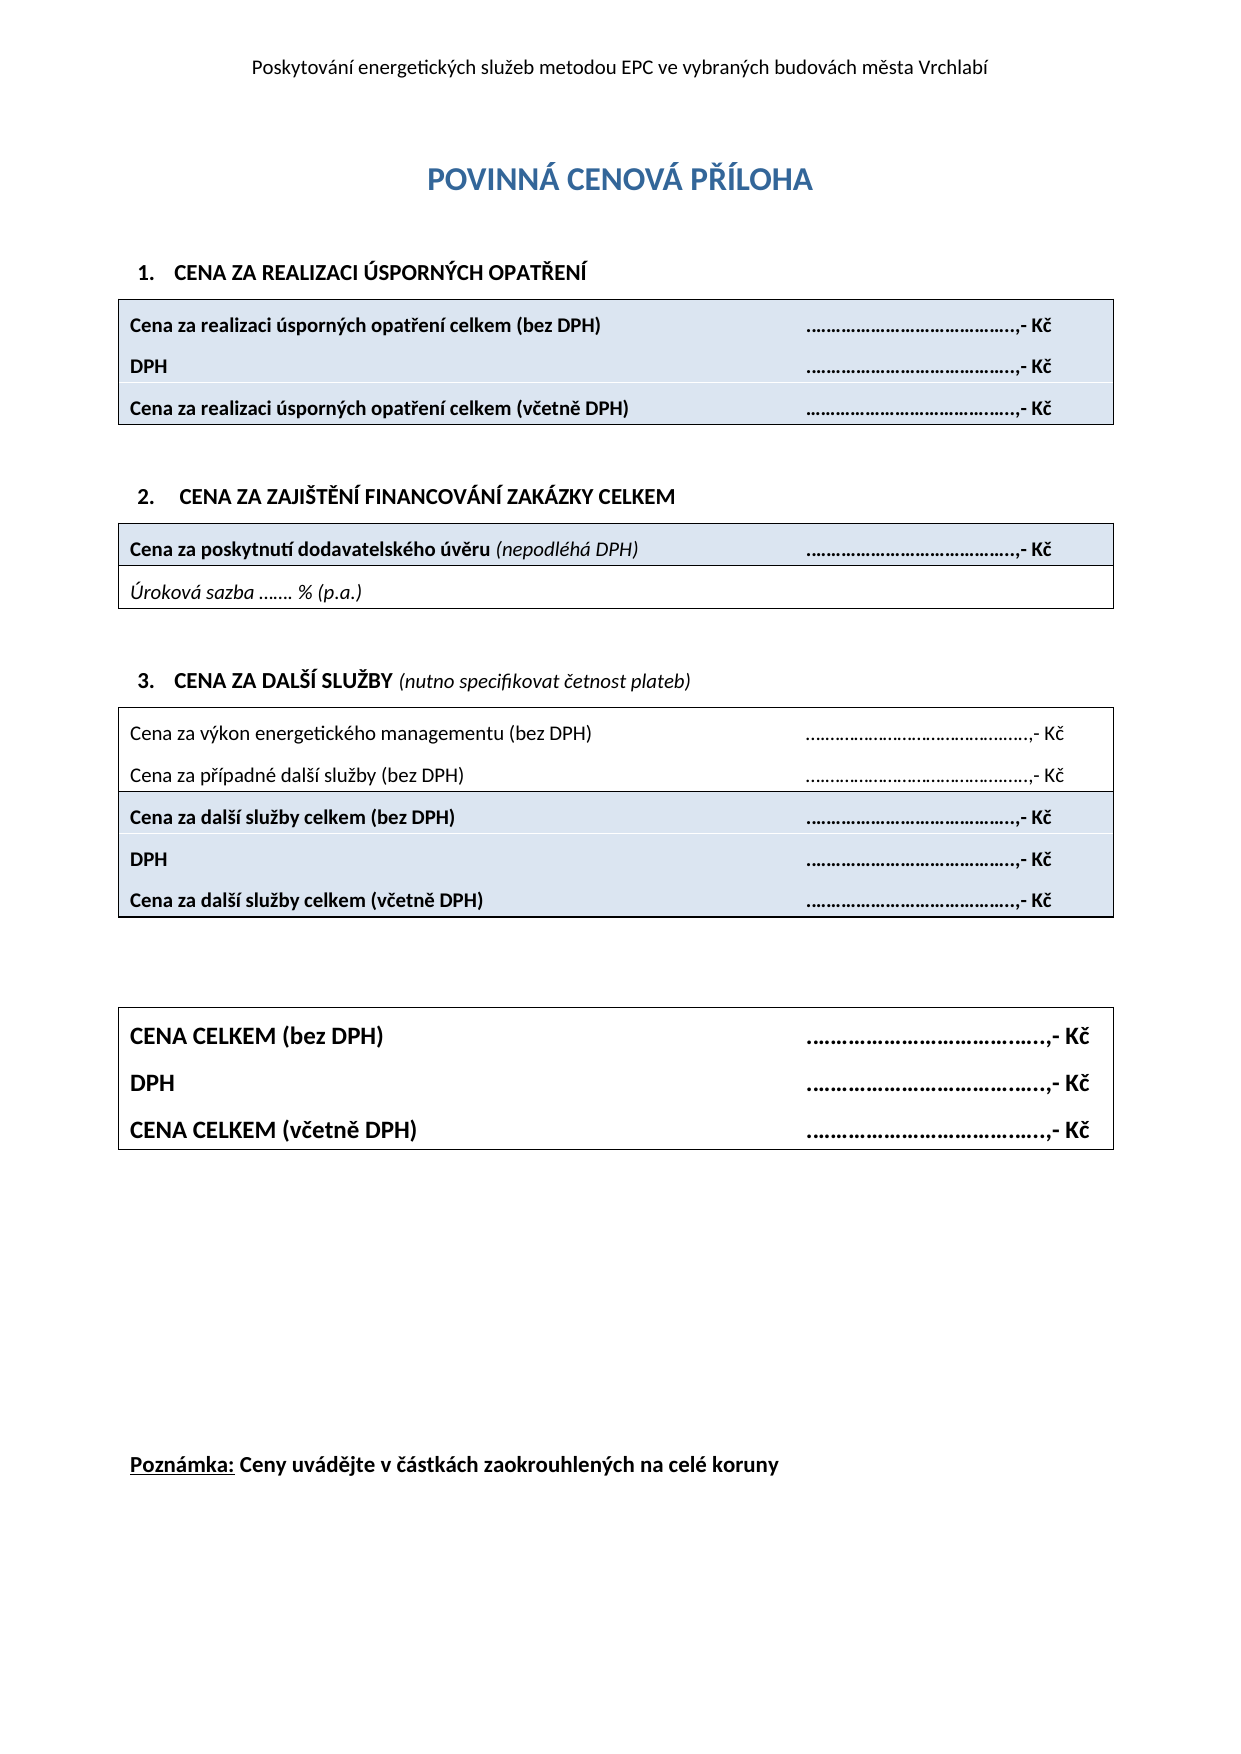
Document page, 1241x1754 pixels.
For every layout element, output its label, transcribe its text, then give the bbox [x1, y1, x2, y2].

table_cell .…………………………………..,- Kč [794, 341, 1113, 382]
text Poznámka: Ceny uvádějte v částkách zaokrouhlených na celé koruny [130, 1450, 1110, 1478]
table_cell CENA CELKEM (včetně DPH) [119, 1102, 794, 1148]
table_header Cena za realizaci úsporných opatření celkem (bez DPH) [119, 300, 794, 341]
table_cell ……………………………….…..,- Kč [794, 383, 1113, 424]
table_cell Cena za další služby celkem (včetně DPH) [119, 875, 794, 916]
table_header Cena za poskytnutí dodavatelského úvěru (nepodléhá DPH) [119, 524, 794, 565]
table_cell Cena za další služby celkem (bez DPH) [119, 792, 794, 833]
table_cell Cena za realizaci úsporných opatření celkem (včetně DPH) [119, 383, 794, 424]
table_cell .…………………………………..,- Kč [794, 834, 1113, 875]
table_header .…………………………………..,- Kč [794, 300, 1113, 341]
table_cell .…………………………………..,- Kč [794, 875, 1113, 916]
table_header .…………………………….…..,- Kč [794, 1008, 1113, 1055]
list CENA ZA REALIZACI ÚSPORNÝCH OPATŘENÍ [137, 258, 1110, 286]
table_header Cena za výkon energetického managementu (bez DPH) [119, 708, 794, 749]
table_header .…………………………………..,- Kč [794, 524, 1113, 565]
table_header CENA CELKEM (bez DPH) [119, 1008, 794, 1055]
table_cell .…………………………….…..,- Kč [794, 1102, 1113, 1148]
table_cell DPH [119, 1055, 794, 1102]
table_cell .…………………………………..,- Kč [794, 792, 1113, 833]
table_cell DPH [119, 834, 794, 875]
table_cell Cena za případné další služby (bez DPH) [119, 750, 794, 791]
list CENA ZA ZAJIŠTĚNÍ FINANCOVÁNÍ ZAKÁZKY CELKEM [137, 482, 1110, 510]
table_cell ….……………………………….…..,- Kč [794, 750, 1113, 791]
table_header ….……………………………….…..,- Kč [794, 708, 1113, 749]
table_cell DPH [119, 341, 794, 382]
table_cell .…………………………….…..,- Kč [794, 1055, 1113, 1102]
table_cell Úroková sazba ……. % (p.a.) [119, 566, 794, 608]
subtitle POVINNÁ CENOVÁ PŘÍLOHA [130, 158, 1110, 199]
table_cell [794, 566, 1113, 608]
list CENA ZA DALŠÍ SLUŽBY (nutno specifikovat četnost plateb) [137, 666, 1110, 694]
